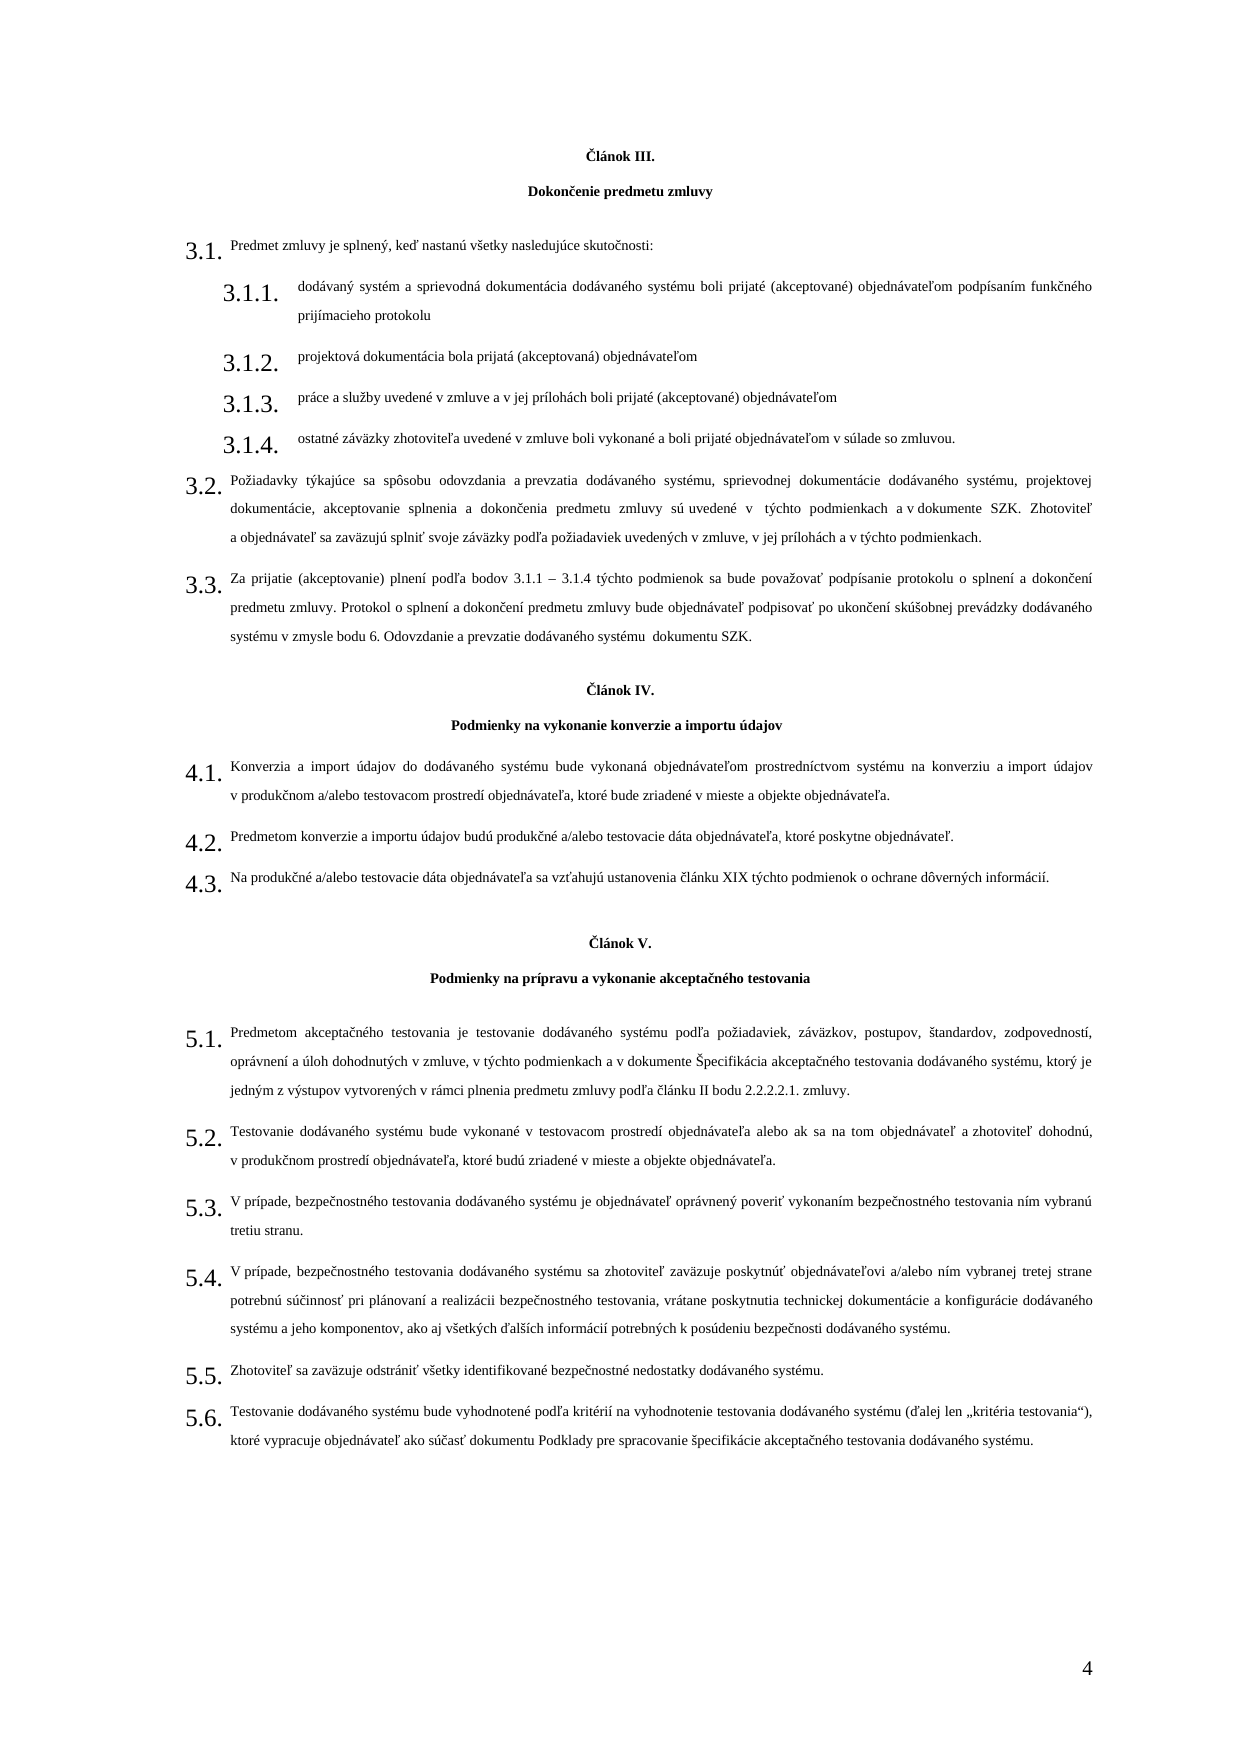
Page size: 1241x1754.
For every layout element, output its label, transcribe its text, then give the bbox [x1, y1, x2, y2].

subtitle Testovanie dodávaného systému bude vykonané v testovacom prostredí objednávateľa alebo ak sa na tom objednávateľ a zhotoviteľ dohodnú, v produkčnom prostredí objednávateľa, ktoré budú zriadené v mieste a objekte objednávateľa. [185, 1123, 1093, 1180]
subtitle Za prijatie (akceptovanie) plnení podľa bodov 3.1.1 – 3.1.4 týchto podmienok sa bude považovať podpísanie protokolu o splnení a dokončení predmetu zmluvy. Protokol o splnení a dokončení predmetu zmluvy bude objednávateľ podpisovať po ukončení skúšobnej prevádzky dodávaného systému v zmysle bodu 6. Odovzdanie a prevzatie dodávaného systému dokumentu SZK. [185, 570, 1093, 656]
subtitle Zhotoviteľ sa zaväzuje odstrániť všetky identifikované bezpečnostné nedostatky dodávaného systému. [185, 1361, 1093, 1390]
subtitle Článok IV. [148, 681, 1093, 710]
subtitle Dokončenie predmetu zmluvy [148, 183, 1093, 211]
subtitle V prípade, bezpečnostného testovania dodávaného systému sa zhotoviteľ zaväzuje poskytnúť objednávateľovi a/alebo ním vybranej tretej strane potrebnú súčinnosť pri plánovaní a realizácii bezpečnostného testovania, vrátane poskytnutia technickej dokumentácie a konfigurácie dodávaného systému a jeho komponentov, ako aj všetkých ďalších informácií potrebných k posúdeniu bezpečnosti dodávaného systému. [185, 1263, 1093, 1349]
subtitle Článok V. [148, 935, 1093, 964]
subtitle Predmet zmluvy je splnený, keď nastanú všetky nasledujúce skutočnosti: [185, 236, 1093, 265]
subtitle projektová dokumentácia bola prijatá (akceptovaná) objednávateľom [223, 348, 1093, 376]
subtitle Podmienky na prípravu a vykonanie akceptačného testovania [148, 970, 1093, 999]
subtitle Požiadavky týkajúce sa spôsobu odovzdania a prevzatia dodávaného systému, sprievodnej dokumentácie dodávaného systému, projektovej dokumentácie, akceptovanie splnenia a dokončenia predmetu zmluvy sú uvedené v týchto podmienkach a v dokumente SZK. Zhotoviteľ a objednávateľ sa zaväzujú splniť svoje záväzky podľa požiadaviek uvedených v zmluve, v jej prílohách a v týchto podmienkach. [185, 471, 1093, 558]
subtitle Testovanie dodávaného systému bude vyhodnotené podľa kritérií na vyhodnotenie testovania dodávaného systému (ďalej len „kritéria testovania“), ktoré vypracuje objednávateľ ako súčasť dokumentu Podklady pre spracovanie špecifikácie akceptačného testovania dodávaného systému. [185, 1403, 1093, 1460]
subtitle Predmetom konverzie a importu údajov budú produkčné a/alebo testovacie dáta objednávateľa, ktoré poskytne objednávateľ. [185, 828, 1093, 856]
subtitle Predmetom akceptačného testovania je testovanie dodávaného systému podľa požiadaviek, záväzkov, postupov, štandardov, zodpovedností, oprávnení a úloh dohodnutých v zmluve, v týchto podmienkach a v dokumente Špecifikácia akceptačného testovania dodávaného systému, ktorý je jedným z výstupov vytvorených v rámci plnenia predmetu zmluvy podľa článku II bodu 2.2.2.2.1. zmluvy. [185, 1024, 1093, 1110]
subtitle ostatné záväzky zhotoviteľa uvedené v zmluve boli vykonané a boli prijaté objednávateľom v súlade so zmluvou. [223, 430, 1093, 459]
subtitle Konverzia a import údajov do dodávaného systému bude vykonaná objednávateľom prostredníctvom systému na konverziu a import údajov v produkčnom a/alebo testovacom prostredí objednávateľa, ktoré bude zriadené v mieste a objekte objednávateľa. [185, 758, 1093, 815]
subtitle práce a služby uvedené v zmluve a v jej prílohách boli prijaté (akceptované) objednávateľom [223, 389, 1093, 418]
subtitle Na produkčné a/alebo testovacie dáta objednávateľa sa vzťahujú ustanovenia článku XIX týchto podmienok o ochrane dôverných informácií. [185, 869, 1093, 898]
subtitle Podmienky na vykonanie konverzie a importu údajov [148, 716, 1093, 745]
subtitle V prípade, bezpečnostného testovania dodávaného systému je objednávateľ oprávnený poveriť vykonaním bezpečnostného testovania ním vybranú tretiu stranu. [185, 1193, 1093, 1250]
subtitle Článok III. [148, 148, 1093, 176]
subtitle dodávaný systém a sprievodná dokumentácia dodávaného systému boli prijaté (akceptované) objednávateľom podpísaním funkčného prijímacieho protokolu [223, 278, 1093, 335]
